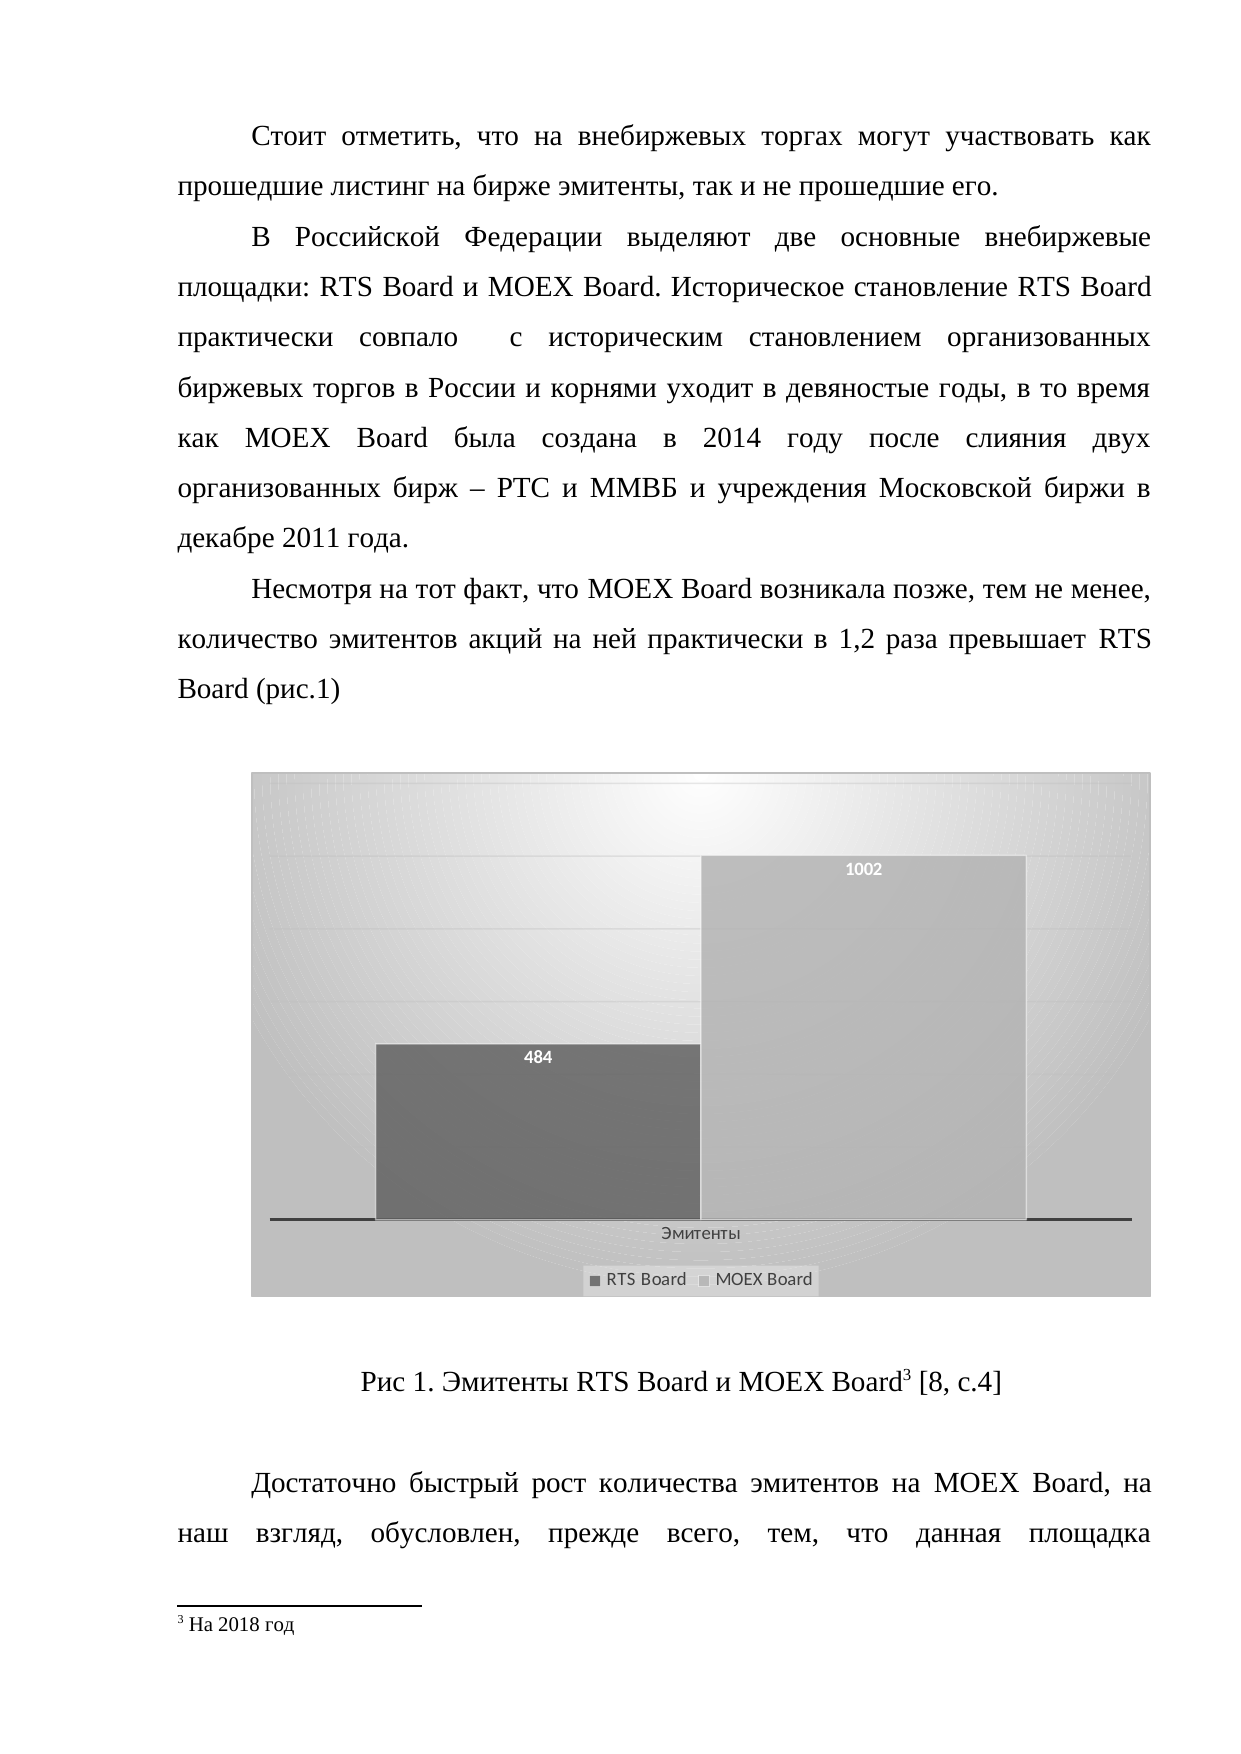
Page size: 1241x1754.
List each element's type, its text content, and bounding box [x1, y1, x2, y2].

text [177, 1465, 1152, 1549]
text В Российской Федерации выделяют две основные внебиржевые площадки: RTS Board и MOEX Board. Историческое становление RTS Board практически совпало с историческим становлением организованных биржевых торгов в России и корнями уходит в девяностые годы, в то время как MOEX Board была создана в 2014 году после слияния двух организованных бирж – РТС и ММВБ и учреждения Московской биржи в декабре 2011 года. [177, 219, 1152, 554]
text Несмотря на тот факт, что MOEX Board возникала позже, тем не менее, количество эмитентов акций на ней практически в 1,2 раза превышает RTS Board (рис.1) [177, 571, 1152, 705]
text Рис 1. Эмитенты RTS Board и MOEX Board [8, с.4] [177, 1364, 1152, 1398]
text Стоит отметить, что на внебиржевых торгах могут участвовать как прошедшие листинг на бирже эмитенты, так и не прошедшие его. [177, 118, 1152, 202]
